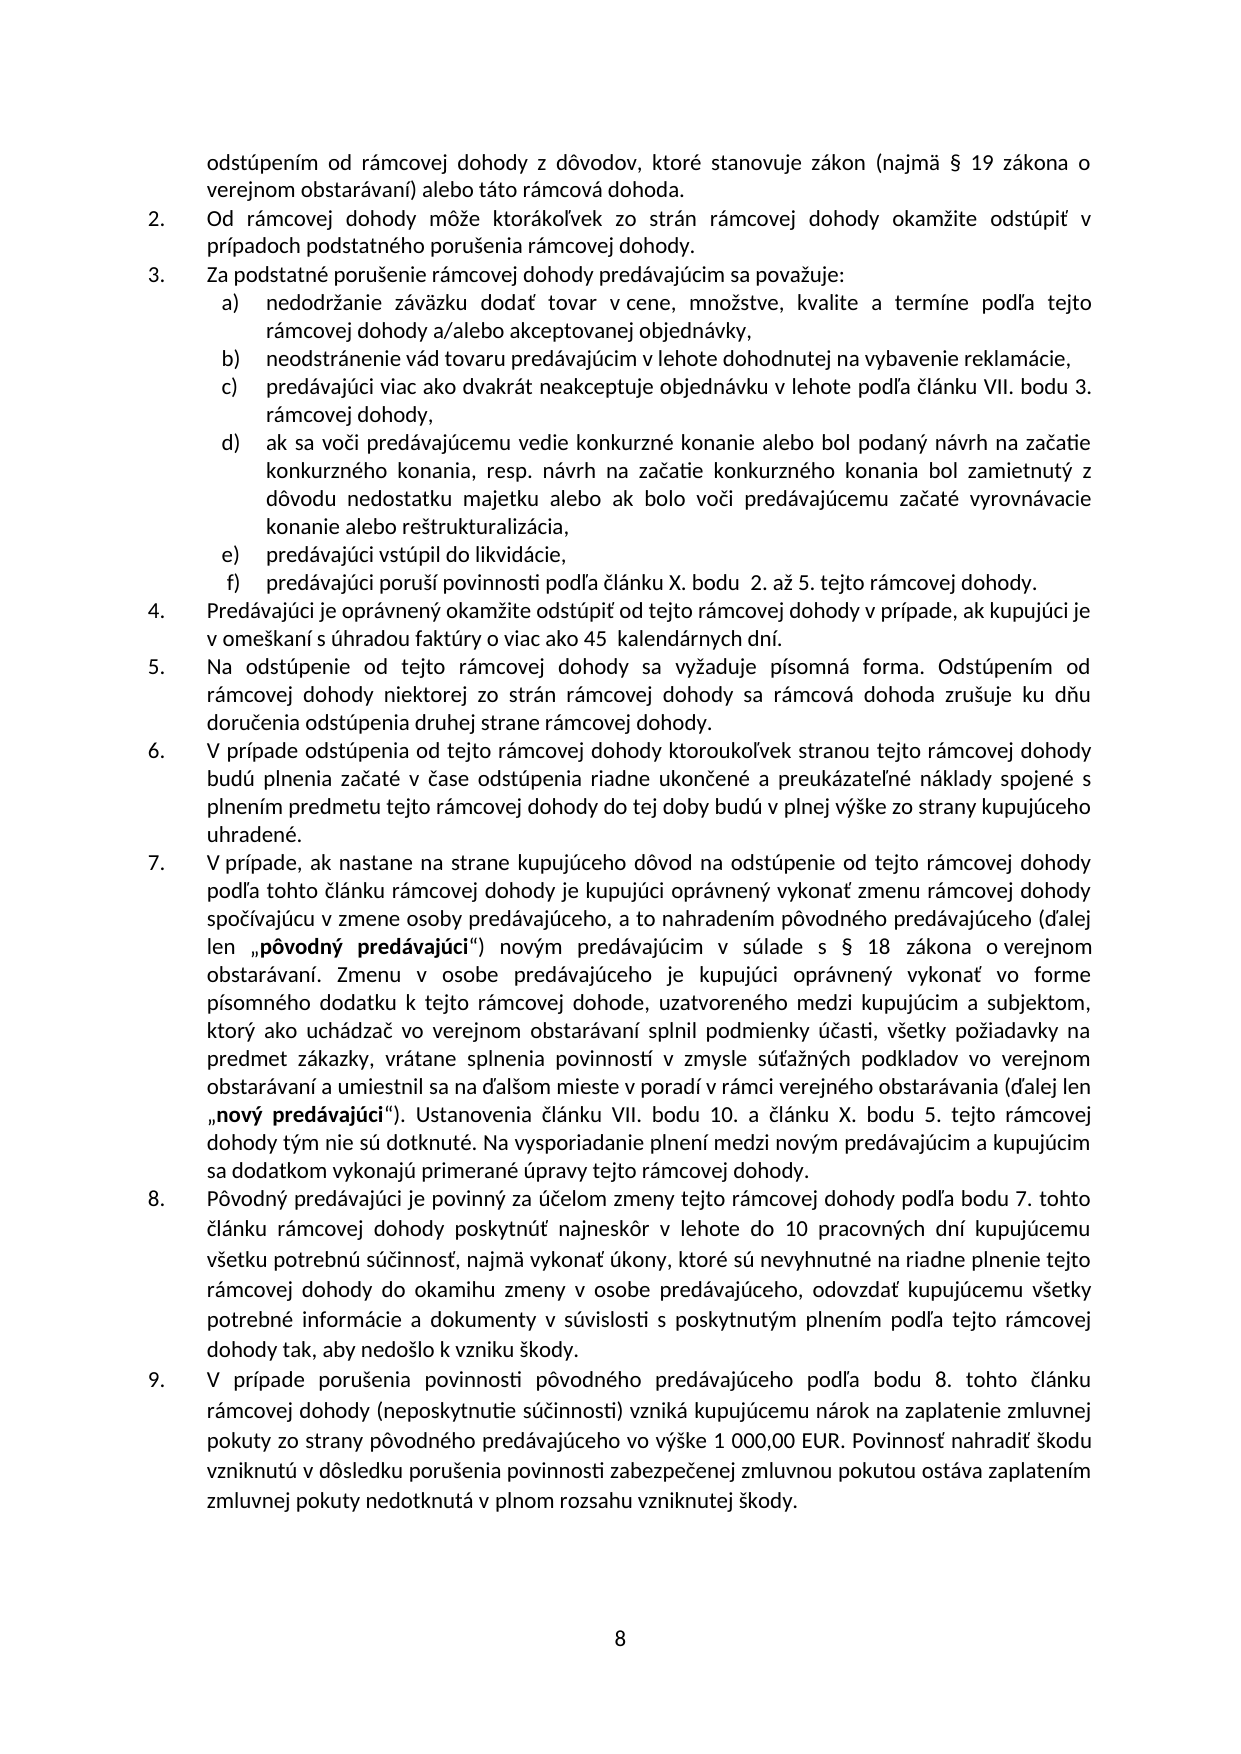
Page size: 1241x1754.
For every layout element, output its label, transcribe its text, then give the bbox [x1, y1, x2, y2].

text b) neodstránenie vád tovaru predávajúcim v lehote dohodnutej na vybavenie reklamácie, [221, 344, 1093, 372]
text 4. Predávajúci je oprávnený okamžite odstúpiť od tejto rámcovej dohody v prípade, ak kupujúci je v omeškaní s úhradou faktúry o viac ako 45 kalendárnych dní. [148, 596, 1093, 652]
text d) ak sa voči predávajúcemu vedie konkurzné konanie alebo bol podaný návrh na začatie konkurzného konania, resp. návrh na začatie konkurzného konania bol zamietnutý z dôvodu nedostatku majetku alebo ak bolo voči predávajúcemu začaté vyrovnávacie konanie alebo reštrukturalizácia, [221, 428, 1093, 540]
text 9. V prípade porušenia povinnosti pôvodného predávajúceho podľa bodu 8. tohto článku rámcovej dohody (neposkytnutie súčinnosti) vzniká kupujúcemu nárok na zaplatenie zmluvnej pokuty zo strany pôvodného predávajúceho vo výške 1 000,00 EUR. Povinnosť nahradiť škodu vzniknutú v dôsledku porušenia povinnosti zabezpečenej zmluvnou pokutou ostáva zaplatením zmluvnej pokuty nedotknutá v plnom rozsahu vzniknutej škody. [148, 1366, 1093, 1514]
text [148, 148, 1093, 204]
text 5. Na odstúpenie od tejto rámcovej dohody sa vyžaduje písomná forma. Odstúpením od rámcovej dohody niektorej zo strán rámcovej dohody sa rámcová dohoda zrušuje ku dňu doručenia odstúpenia druhej strane rámcovej dohody. [148, 652, 1093, 736]
text a) nedodržanie záväzku dodať tovar v cene, množstve, kvalite a termíne podľa tejto rámcovej dohody a/alebo akceptovanej objednávky, [221, 288, 1093, 344]
text 6. V prípade odstúpenia od tejto rámcovej dohody ktoroukoľvek stranou tejto rámcovej dohody budú plnenia začaté v čase odstúpenia riadne ukončené a preukázateľné náklady spojené s plnením predmetu tejto rámcovej dohody do tej doby budú v plnej výške zo strany kupujúceho uhradené. [148, 736, 1093, 848]
text f) predávajúci poruší povinnosti podľa článku X. bodu 2. až 5. tejto rámcovej dohody. [221, 568, 1093, 596]
text 2. Od rámcovej dohody môže ktorákoľvek zo strán rámcovej dohody okamžite odstúpiť v prípadoch podstatného porušenia rámcovej dohody. [148, 204, 1093, 260]
text 8. Pôvodný predávajúci je povinný za účelom zmeny tejto rámcovej dohody podľa bodu 7. tohto článku rámcovej dohody poskytnúť najneskôr v lehote do 10 pracovných dní kupujúcemu všetku potrebnú súčinnosť, najmä vykonať úkony, ktoré sú nevyhnutné na riadne plnenie tejto rámcovej dohody do okamihu zmeny v osobe predávajúceho, odovzdať kupujúcemu všetky potrebné informácie a dokumenty v súvislosti s poskytnutým plnením podľa tejto rámcovej dohody tak, aby nedošlo k vzniku škody. [148, 1184, 1093, 1363]
text e) predávajúci vstúpil do likvidácie, [221, 540, 1093, 568]
text 7. V prípade, ak nastane na strane kupujúceho dôvod na odstúpenie od tejto rámcovej dohody podľa tohto článku rámcovej dohody je kupujúci oprávnený vykonať zmenu rámcovej dohody spočívajúcu v zmene osoby predávajúceho, a to nahradením pôvodného predávajúceho (ďalej len „pôvodný predávajúci“) novým predávajúcim v súlade s § 18 zákona o verejnom obstarávaní. Zmenu v osobe predávajúceho je kupujúci oprávnený vykonať vo forme písomného dodatku k tejto rámcovej dohode, uzatvoreného medzi kupujúcim a subjektom, ktorý ako uchádzač vo verejnom obstarávaní splnil podmienky účasti, všetky požiadavky na predmet zákazky, vrátane splnenia povinností v zmysle súťažných podkladov vo verejnom obstarávaní a umiestnil sa na ďalšom mieste v poradí v rámci verejného obstarávania (ďalej len „nový predávajúci“). Ustanovenia článku VII. bodu 10. a článku X. bodu 5. tejto rámcovej dohody tým nie sú dotknuté. Na vysporiadanie plnení medzi novým predávajúcim a kupujúcim sa dodatkom vykonajú primerané úpravy tejto rámcovej dohody. [148, 848, 1093, 1184]
text 3. Za podstatné porušenie rámcovej dohody predávajúcim sa považuje: [148, 260, 1093, 288]
text c) predávajúci viac ako dvakrát neakceptuje objednávku v lehote podľa článku VII. bodu 3. rámcovej dohody, [221, 372, 1093, 428]
